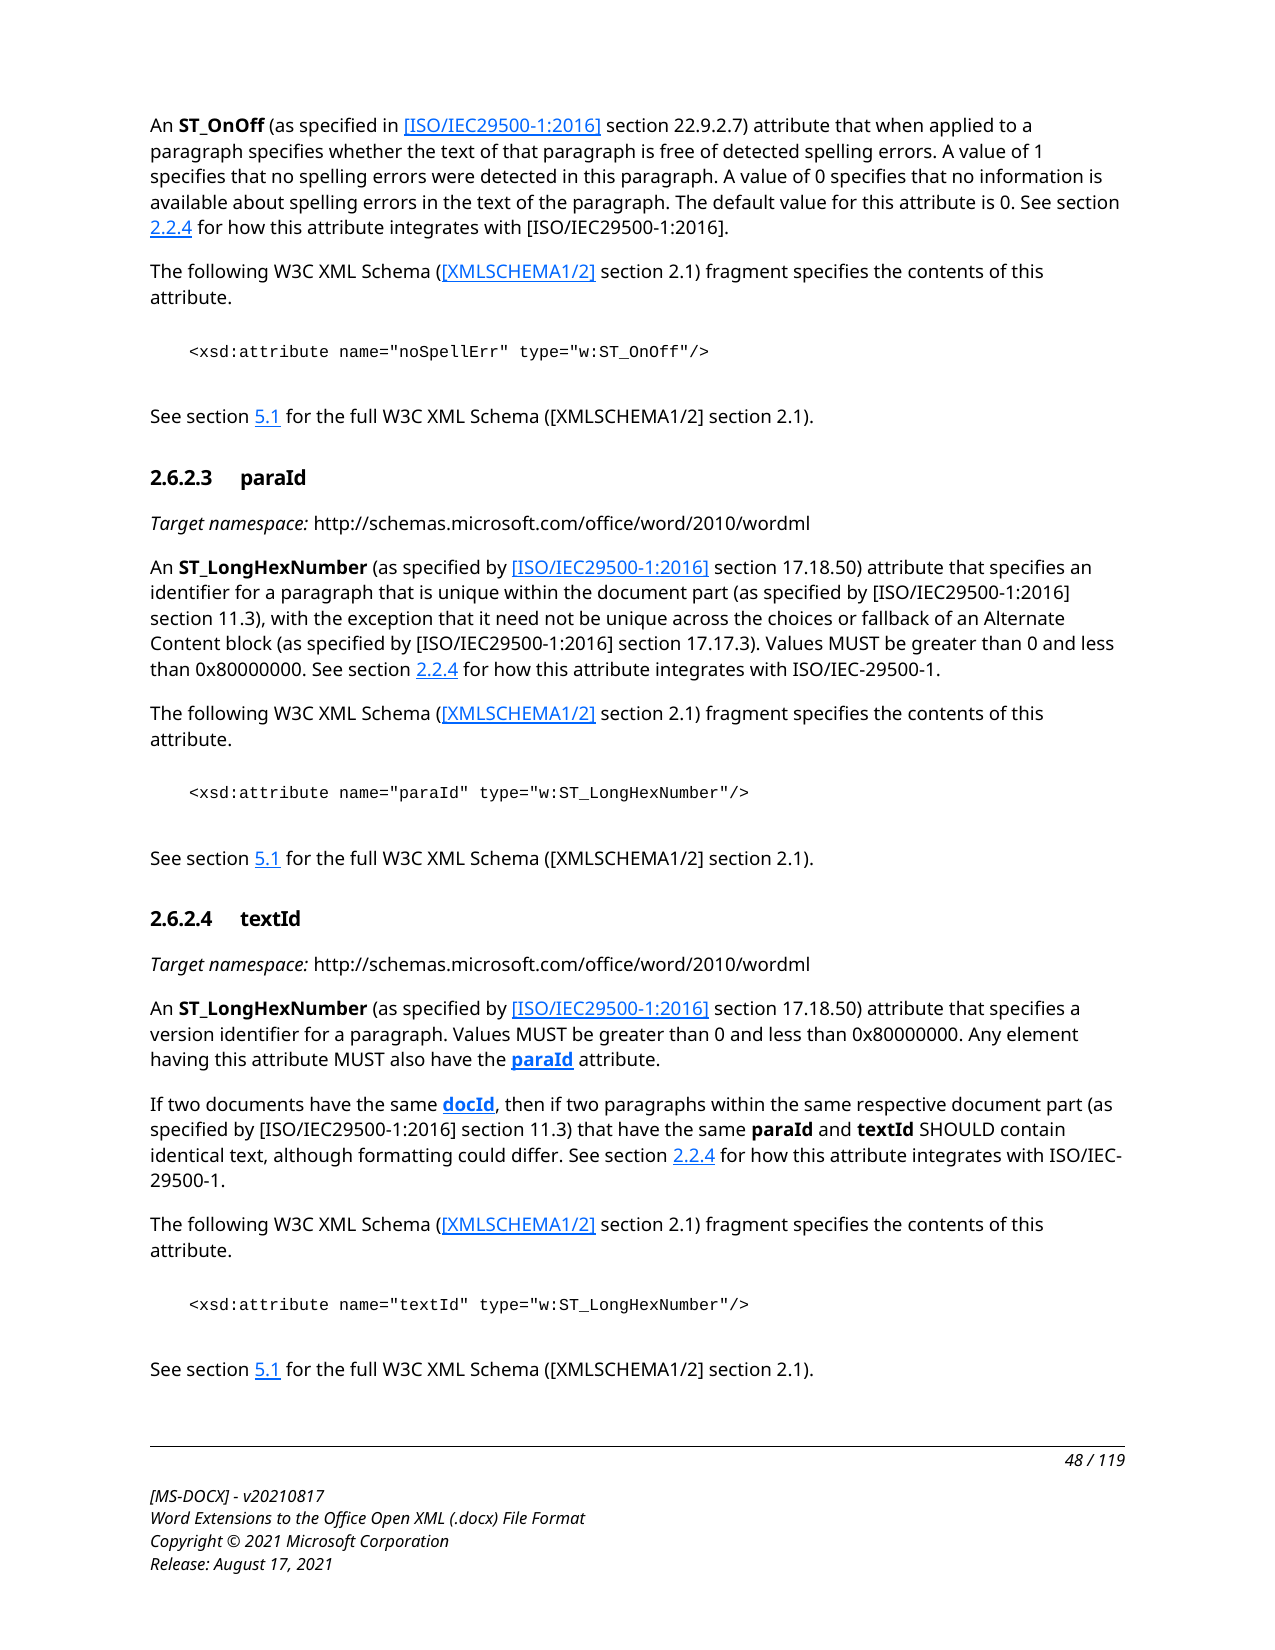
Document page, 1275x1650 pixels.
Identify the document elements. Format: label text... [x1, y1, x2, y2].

text An ST_LongHexNumber (as specified by [ISO/IEC29500-1:2016] section 17.18.50) attribute that specifies a version identifier for a paragraph. Values MUST be greater than 0 and less than 0x80000000. Any element having this attribute MUST also have the paraId attribute. [150, 996, 1125, 1072]
text <xsd:attribute name="textId" type="w:ST_LongHexNumber"/> [175, 1288, 1137, 1325]
text See section 5.1 for the full W3C XML Schema ([XMLSCHEMA1/2] section 2.1). [150, 404, 1125, 429]
text The following W3C XML Schema ([XMLSCHEMA1/2] section 2.1) fragment specifies the contents of this attribute. [150, 700, 1125, 751]
text <xsd:attribute name="paraId" type="w:ST_LongHexNumber"/> [175, 776, 1137, 814]
text <xsd:attribute name="noSpellErr" type="w:ST_OnOff"/> [175, 335, 1137, 372]
subtitle textId [150, 904, 1125, 933]
subtitle paraId [150, 463, 1125, 491]
text The following W3C XML Schema ([XMLSCHEMA1/2] section 2.1) fragment specifies the contents of this attribute. [150, 259, 1125, 310]
text If two documents have the same docId, then if two paragraphs within the same respective document part (as specified by [ISO/IEC29500-1:2016] section 11.3) that have the same paraId and textId SHOULD contain identical text, although formatting could differ. See section 2.2.4 for how this attribute integrates with ISO/IEC-29500-1. [150, 1091, 1125, 1193]
text See section 5.1 for the full W3C XML Schema ([XMLSCHEMA1/2] section 2.1). [150, 845, 1125, 871]
text Target namespace: http://schemas.microsoft.com/office/word/2010/wordml [150, 510, 1125, 535]
text An ST_LongHexNumber (as specified by [ISO/IEC29500-1:2016] section 17.18.50) attribute that specifies an identifier for a paragraph that is unique within the document part (as specified by [ISO/IEC29500-1:2016] section 11.3), with the exception that it need not be unique across the choices or fallback of an Alternate Content block (as specified by [ISO/IEC29500-1:2016] section 17.17.3). Values MUST be greater than 0 and less than 0x80000000. See section 2.2.4 for how this attribute integrates with ISO/IEC-29500-1. [150, 554, 1125, 682]
text An ST_OnOff (as specified in [ISO/IEC29500-1:2016] section 22.9.2.7) attribute that when applied to a paragraph specifies whether the text of that paragraph is free of detected spelling errors. A value of 1 specifies that no spelling errors were detected in this paragraph. A value of 0 specifies that no information is available about spelling errors in the text of the paragraph. The default value for this attribute is 0. See section 2.2.4 for how this attribute integrates with [ISO/IEC29500-1:2016]. [150, 112, 1125, 240]
text Target namespace: http://schemas.microsoft.com/office/word/2010/wordml [150, 951, 1125, 977]
text The following W3C XML Schema ([XMLSCHEMA1/2] section 2.1) fragment specifies the contents of this attribute. [150, 1212, 1125, 1263]
text See section 5.1 for the full W3C XML Schema ([XMLSCHEMA1/2] section 2.1). [150, 1357, 1125, 1382]
